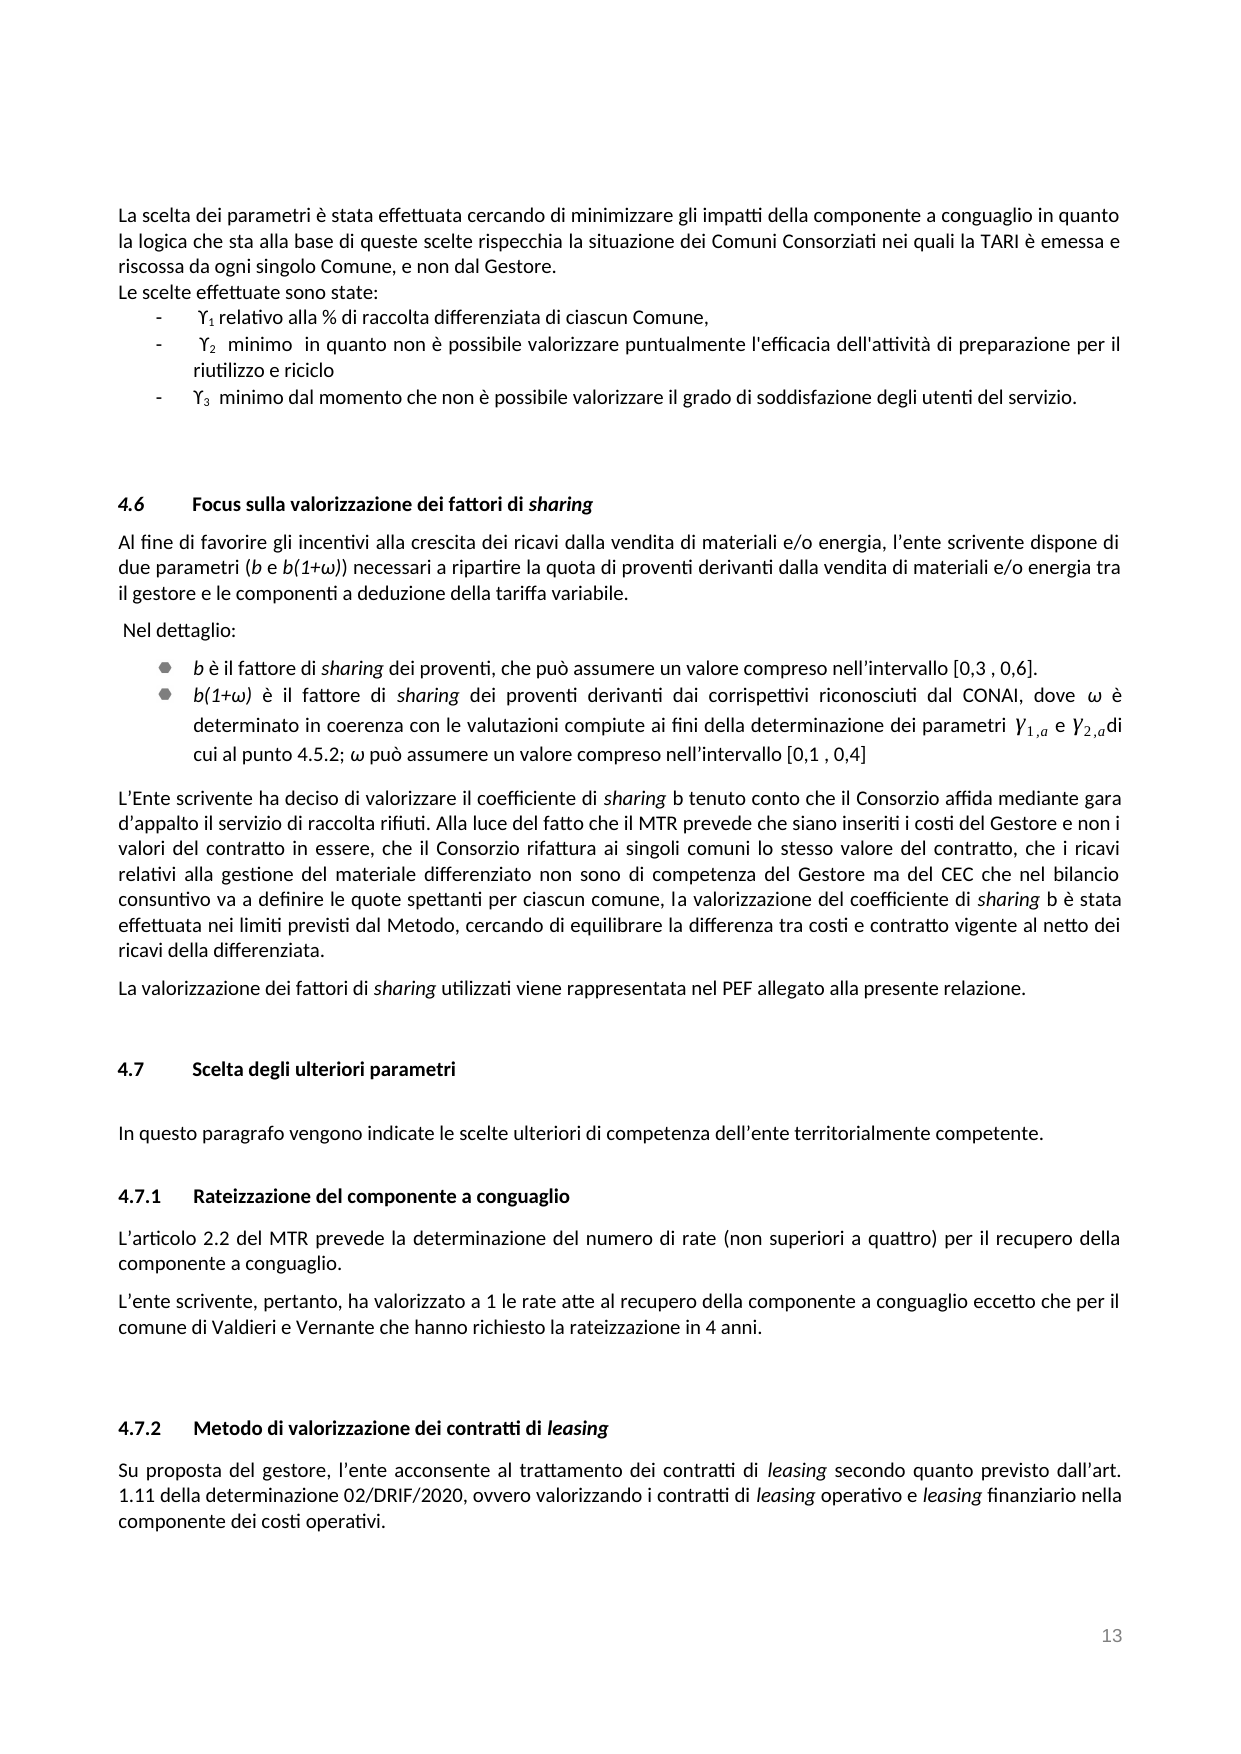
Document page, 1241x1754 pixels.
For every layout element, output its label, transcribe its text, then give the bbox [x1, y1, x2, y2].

text L’articolo 2.2 del MTR prevede la determinazione del numero di rate (non superiori a quattro) per il recupero della componente a conguaglio. [118, 1225, 1122, 1276]
text Al fine di favorire gli incentivi alla crescita dei ricavi dalla vendita di materiali e/o energia, l’ente scrivente dispone di due parametri (b e b(1+ω)) necessari a ripartire la quota di proventi derivanti dalla vendita di materiali e/o energia tra il gestore e le componenti a deduzione della tariffa variabile. [118, 529, 1122, 605]
list b(1+ω) è il fattore di sharing dei proventi derivanti dai corrispettivi riconosciuti dal CONAI, dove ω è determinato in coerenza con le valutazioni compiute ai fini della determinazione dei parametri e di cui al punto 4.5.2; ω può assumere un valore compreso nell’intervallo [0,1 , 0,4] [156, 682, 1122, 767]
text L’Ente scrivente ha deciso di valorizzare il coefficiente di sharing b tenuto conto che il Consorzio affida mediante gara d’appalto il servizio di raccolta rifiuti. Alla luce del fatto che il MTR prevede che siano inseriti i costi del Gestore e non i valori del contratto in essere, che il Consorzio rifattura ai singoli comuni lo stesso valore del contratto, che i ricavi relativi alla gestione del materiale differenziato non sono di competenza del Gestore ma del CEC che nel bilancio consuntivo va a definire le quote spettanti per ciascun comune, la valorizzazione del coefficiente di sharing b è stata effettuata nei limiti previsti dal Metodo, cercando di equilibrare la differenza tra costi e contratto vigente al netto dei ricavi della differenziata. [118, 785, 1122, 963]
picture [156, 659, 174, 676]
subtitle Rateizzazione del componente a conguaglio [118, 1183, 1122, 1208]
text L’ente scrivente, pertanto, ha valorizzato a 1 le rate atte al recupero della componente a conguaglio eccetto che per il comune di Valdieri e Vernante che hanno richiesto la rateizzazione in 4 anni. [118, 1288, 1122, 1339]
subtitle Scelta degli ulteriori parametri [117, 1056, 1122, 1082]
list ϒ2 minimo in quanto non è possibile valorizzare puntualmente l'efficacia dell'attività di preparazione per il riutilizzo e riciclo [156, 331, 1122, 383]
list La valorizzazione dei fattori di sharing utilizzati viene rappresentata nel PEF allegato alla presente relazione. [118, 975, 1122, 1001]
text Le scelte effettuate sono state: [118, 279, 1122, 304]
list ϒ3 minimo dal momento che non è possibile valorizzare il grado di soddisfazione degli utenti del servizio. [156, 384, 1122, 410]
list ϒ1 relativo alla % di raccolta differenziata di ciascun Comune, [156, 304, 1122, 330]
text Su proposta del gestore, l’ente acconsente al trattamento dei contratti di leasing secondo quanto previsto dall’art. 1.11 della determinazione 02/DRIF/2020, ovvero valorizzando i contratti di leasing operativo e leasing finanziario nella componente dei costi operativi. [118, 1457, 1122, 1533]
subtitle Focus sulla valorizzazione dei fattori di sharing [117, 491, 1122, 516]
subtitle Metodo di valorizzazione dei contratti di leasing [118, 1415, 1122, 1441]
picture [156, 685, 174, 703]
text La scelta dei parametri è stata effettuata cercando di minimizzare gli impatti della componente a conguaglio in quanto la logica che sta alla base di queste scelte rispecchia la situazione dei Comuni Consorziati nei quali la TARI è emessa e riscossa da ogni singolo Comune, e non dal Gestore. [118, 203, 1122, 279]
text Nel dettaglio: [118, 618, 1122, 643]
list b è il fattore di sharing dei proventi, che può assumere un valore compreso nell’intervallo [0,3 , 0,6]. [156, 656, 1122, 681]
text In questo paragrafo vengono indicate le scelte ulteriori di competenza dell’ente territorialmente competente. [118, 1120, 1122, 1145]
